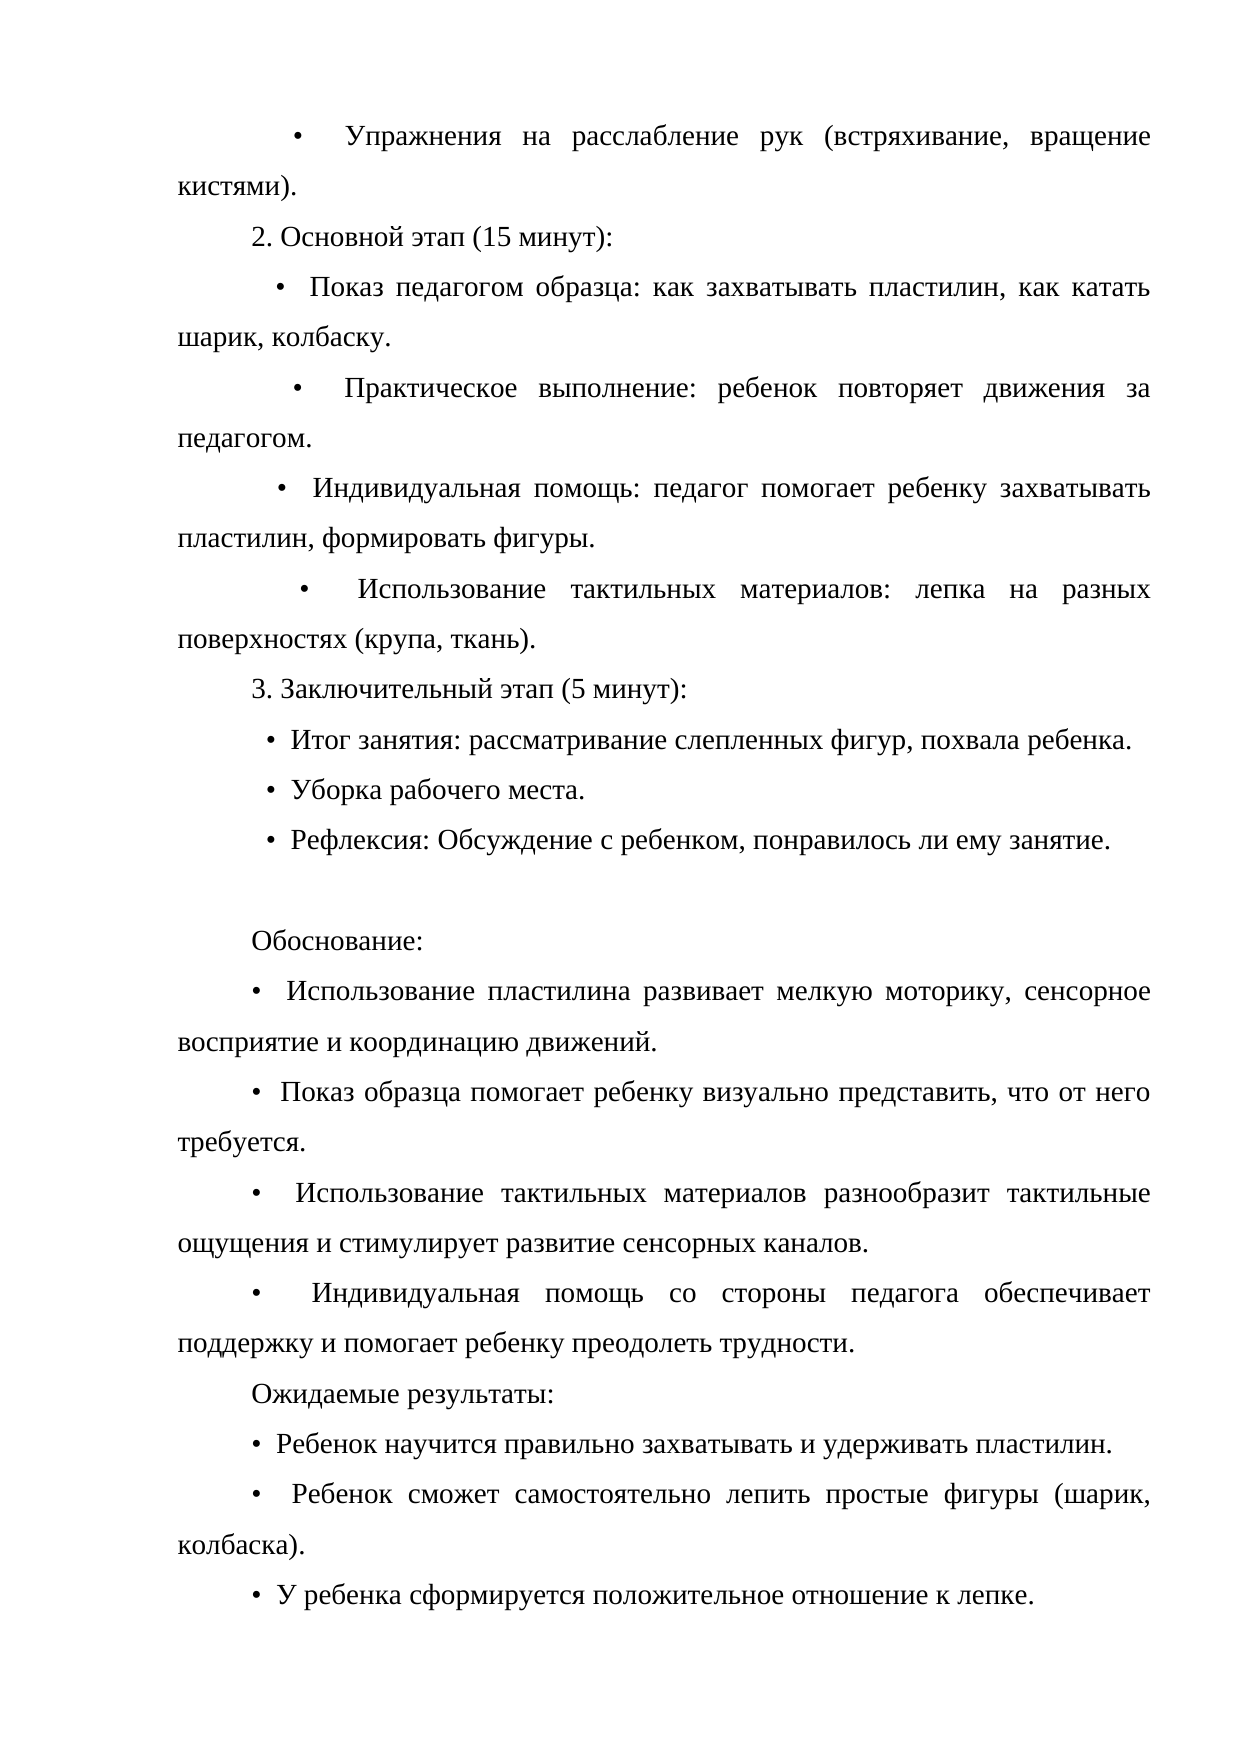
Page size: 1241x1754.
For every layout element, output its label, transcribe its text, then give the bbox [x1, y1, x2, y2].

text • Использование пластилина развивает мелкую моторику, сенсорное восприятие и координацию движений. [177, 973, 1152, 1057]
text 3. Заключительный этап (5 минут): [177, 672, 1152, 705]
text Обоснование: [177, 923, 1152, 957]
text • Индивидуальная помощь: педагог помогает ребенку захватывать пластилин, формировать фигуры. [177, 470, 1152, 554]
text • Использование тактильных материалов: лепка на разных поверхностях (крупа, ткань). [177, 571, 1152, 655]
text • Индивидуальная помощь со стороны педагога обеспечивает поддержку и помогает ребенку преодолеть трудности. [177, 1275, 1152, 1359]
text • Показ педагогом образца: как захватывать пластилин, как катать шарик, колбаску. [177, 269, 1152, 353]
text • У ребенка сформируется положительное отношение к лепке. [177, 1577, 1152, 1611]
text • Ребенок сможет самостоятельно лепить простые фигуры (шарик, колбаска). [177, 1477, 1152, 1560]
text • Упражнения на расслабление рук (встряхивание, вращение кистями). [177, 118, 1152, 202]
text • Итог занятия: рассматривание слепленных фигур, похвала ребенка. [177, 722, 1152, 755]
text • Показ образца помогает ребенку визуально представить, что от него требуется. [177, 1074, 1152, 1158]
text • Уборка рабочего места. [177, 772, 1152, 806]
text • Практическое выполнение: ребенок повторяет движения за педагогом. [177, 370, 1152, 453]
text Ожидаемые результаты: [177, 1376, 1152, 1409]
text 2. Основной этап (15 минут): [177, 219, 1152, 252]
text • Ребенок научится правильно захватывать и удерживать пластилин. [177, 1426, 1152, 1460]
text • Использование тактильных материалов разнообразит тактильные ощущения и стимулирует развитие сенсорных каналов. [177, 1175, 1152, 1258]
text • Рефлексия: Обсуждение с ребенком, понравилось ли ему занятие. [177, 822, 1152, 856]
